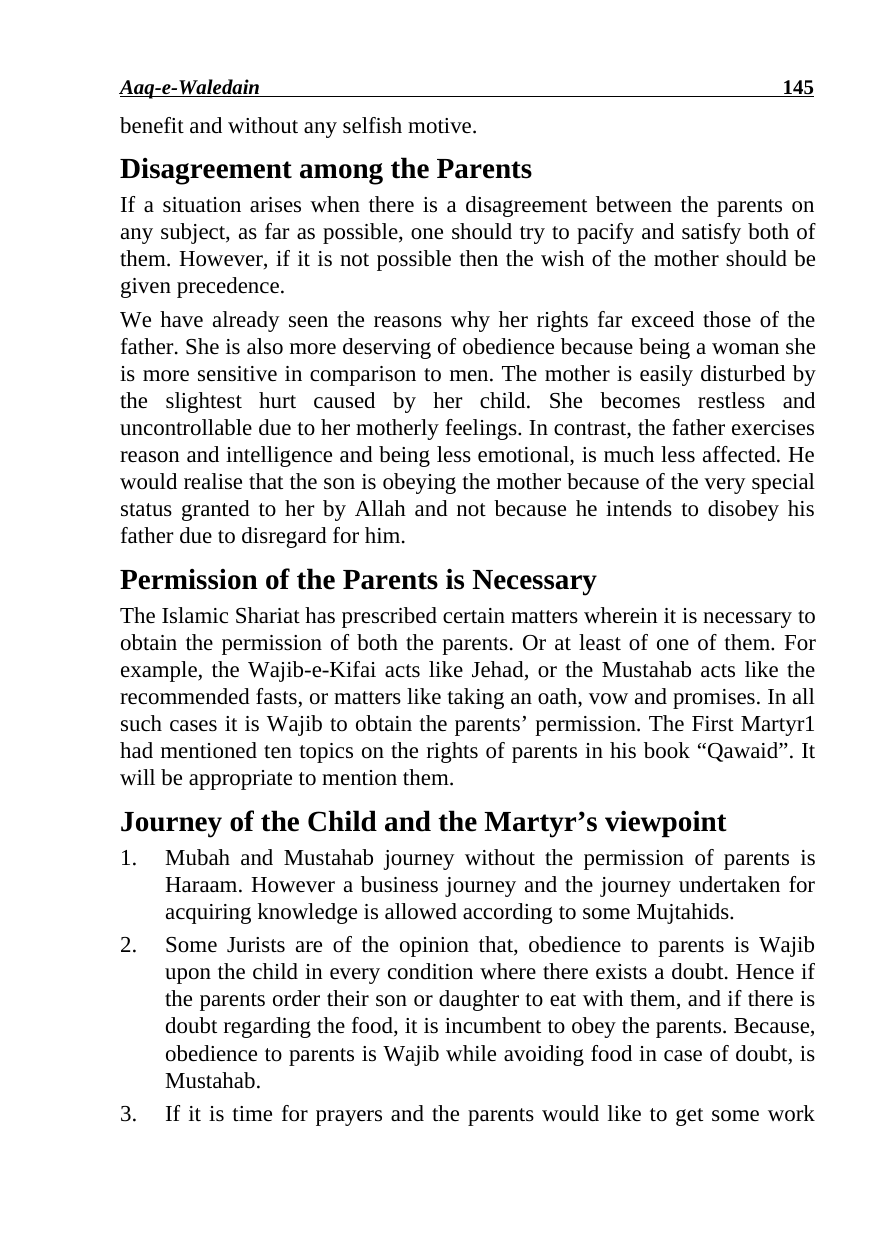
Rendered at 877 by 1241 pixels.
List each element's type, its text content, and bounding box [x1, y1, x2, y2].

subtitle Disagreement among the Parents [120, 151, 817, 185]
text 1. Mubah and Mustahab journey without the permission of parents is Haraam. However a business journey and the journey undertaken for acquiring knowledge is allowed according to some Mujtahids. [120, 843, 817, 925]
text We have already seen the reasons why her rights far exceed those of the father. She is also more deserving of obedience because being a woman she is more sensitive in comparison to men. The mother is easily disturbed by the slightest hurt caused by her child. She becomes restless and uncontrollable due to her motherly feelings. In contrast, the father exercises reason and intelligence and being less emotional, is much less affected. He would realise that the son is obeying the mother because of the very special status granted to her by Allah and not because he intends to disobey his father due to disregard for him. [120, 306, 817, 549]
subtitle Permission of the Parents is Necessary [120, 562, 817, 595]
text The Islamic Shariat has prescribed certain matters wherein it is necessary to obtain the permission of both the parents. Or at least of one of them. For example, the Wajib-e-Kifai acts like Jehad, or the Mustahab acts like the recommended fasts, or matters like taking an oath, vow and promises. In all such cases it is Wajib to obtain the parents’ permission. The First Martyr1 had mentioned ten topics on the rights of parents in his book “Qawaid”. It will be appropriate to mention them. [120, 602, 817, 791]
text 2. Some Jurists are of the opinion that, obedience to parents is Wajib upon the child in every condition where there exists a doubt. Hence if the parents order their son or daughter to eat with them, and if there is doubt regarding the food, it is incumbent to obey the parents. Because, obedience to parents is Wajib while avoiding food in case of doubt, is Mustahab. [120, 931, 817, 1093]
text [120, 1100, 817, 1127]
subtitle Journey of the Child and the Martyr’s viewpoint [120, 804, 817, 837]
text If a situation arises when there is a disagreement between the parents on any subject, as far as possible, one should try to pacify and satisfy both of them. However, if it is not possible then the wish of the mother should be given precedence. [120, 191, 817, 299]
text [120, 112, 817, 139]
